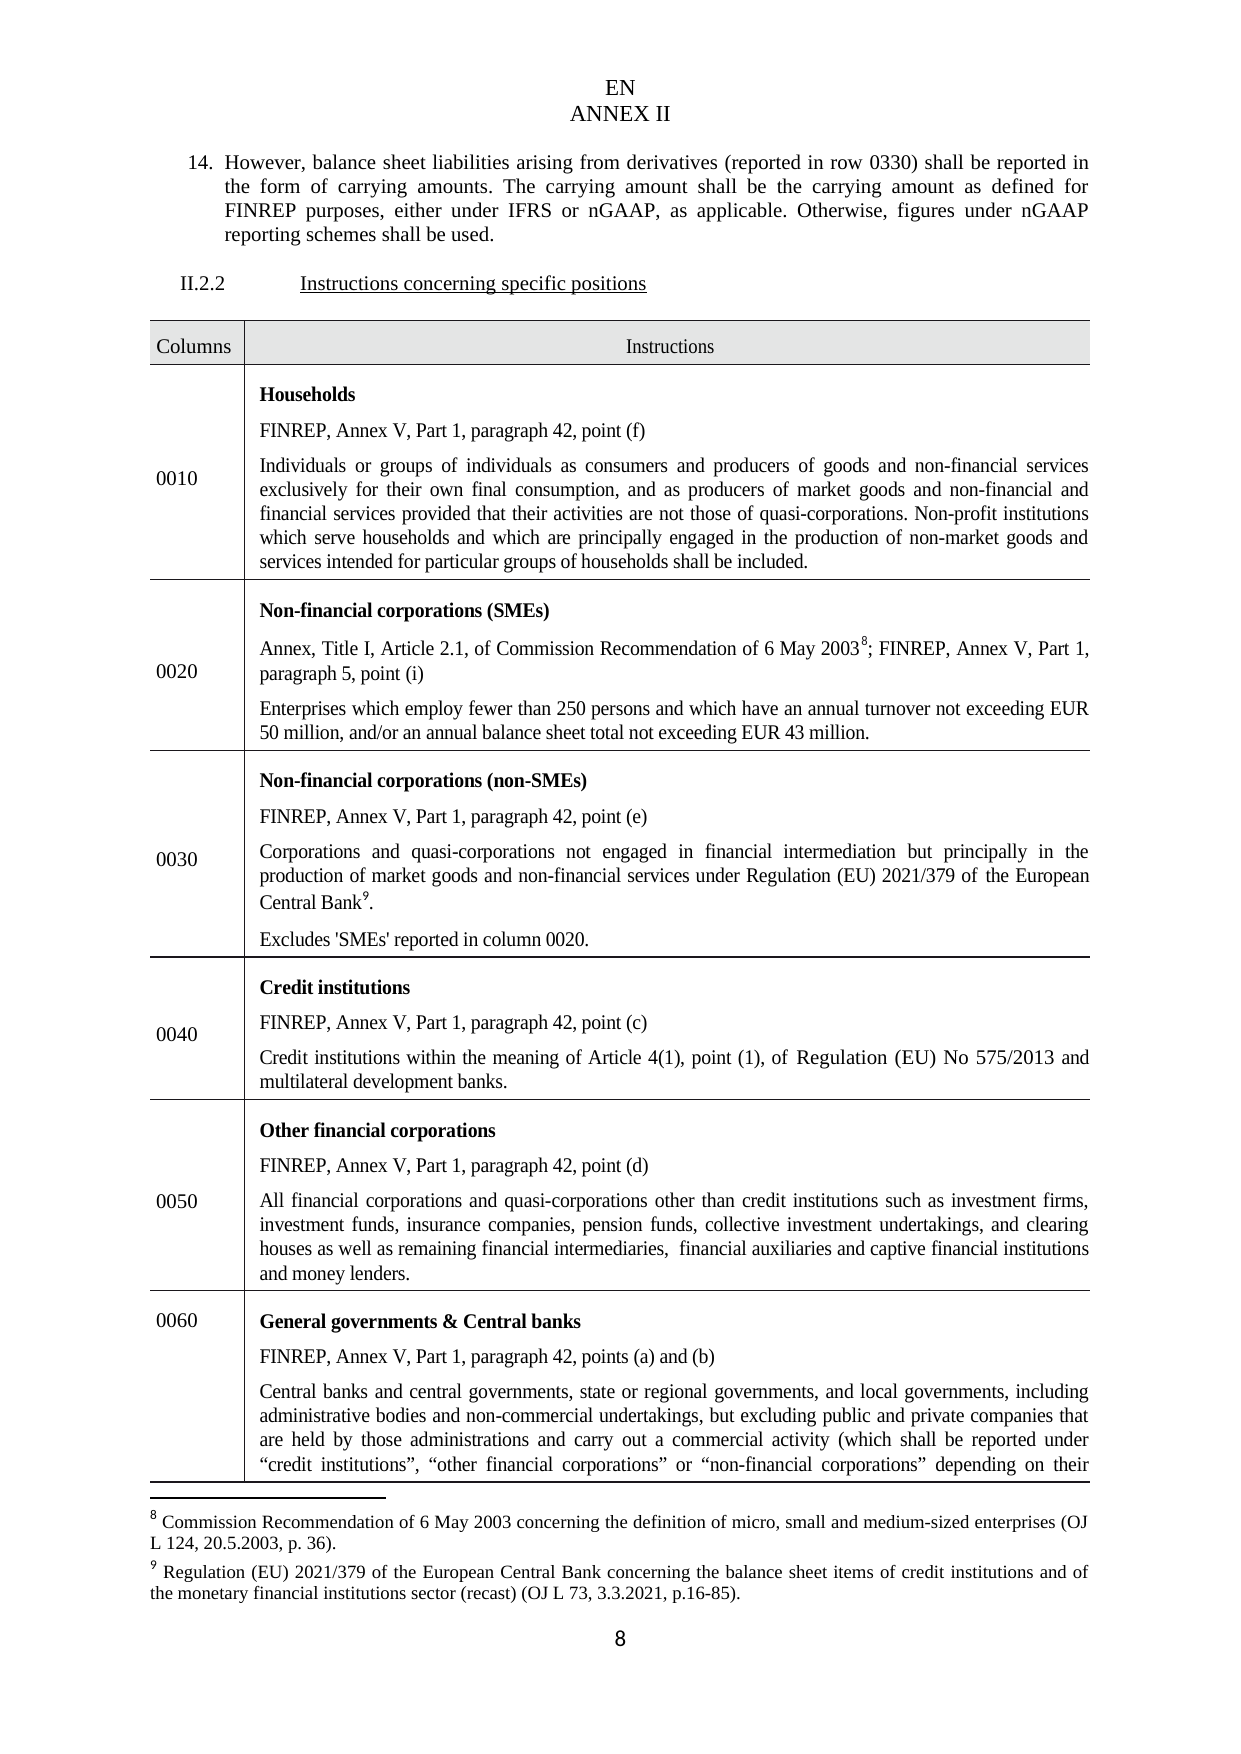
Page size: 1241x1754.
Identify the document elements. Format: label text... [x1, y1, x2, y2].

table_cell 0060 [150, 1291, 244, 1481]
table_cell 0020 [150, 580, 244, 750]
text Instructions concerning specific positions [180, 271, 1090, 295]
table_cell 0050 [150, 1100, 244, 1290]
table_cell 0010 [150, 365, 244, 579]
table_cell 0030 [150, 751, 244, 956]
list However, balance sheet liabilities arising from derivatives (reported in row 0330) shall be reported in the form of carrying amounts. The carrying amount shall be the carrying amount as defined for FINREP purposes, either under IFRS or nGAAP, as applicable. Otherwise, figures under nGAAP reporting schemes shall be used. [187, 150, 1090, 246]
table_cell Households FINREP, Annex V, Part 1, paragraph 42, point (f) Individuals or groups of individuals as consumers and producers of goods and non-financial services exclusively for their own final consumption, and as producers of market goods and non-financial and financial services provided that their activities are not those of quasi-corporations. Non-profit institutions which serve households and which are principally engaged in the production of non-market goods and services intended for particular groups of households shall be included. [245, 365, 1090, 579]
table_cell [245, 1291, 1090, 1481]
table_cell Credit institutions FINREP, Annex V, Part 1, paragraph 42, point (c) Credit institutions within the meaning of Article 4(1), point (1), of Regulation (EU) No 575/2013 and multilateral development banks. [245, 958, 1090, 1099]
table_header Instructions [245, 321, 1090, 364]
table_cell Non-financial corporations (non-SMEs) FINREP, Annex V, Part 1, paragraph 42, point (e) Corporations and quasi-corporations not engaged in financial intermediation but principally in the production of market goods and non-financial services under Regulation (EU) 2021/379 of the European Central Bank. Excludes 'SMEs' reported in column 0020. [245, 751, 1090, 956]
table_header Columns [150, 321, 244, 364]
table_cell Non-financial corporations (SMEs) Annex, Title I, Article 2.1, of Commission Recommendation of 6 May 2003; FINREP, Annex V, Part 1, paragraph 5, point (i) Enterprises which employ fewer than 250 persons and which have an annual turnover not exceeding EUR 50 million, and/or an annual balance sheet total not exceeding EUR 43 million. [245, 580, 1090, 750]
table_cell Other financial corporations FINREP, Annex V, Part 1, paragraph 42, point (d) All financial corporations and quasi-corporations other than credit institutions such as investment firms, investment funds, insurance companies, pension funds, collective investment undertakings, and clearing houses as well as remaining financial intermediaries, financial auxiliaries and captive financial institutions and money lenders. [245, 1100, 1090, 1290]
table_cell 0040 [150, 958, 244, 1099]
